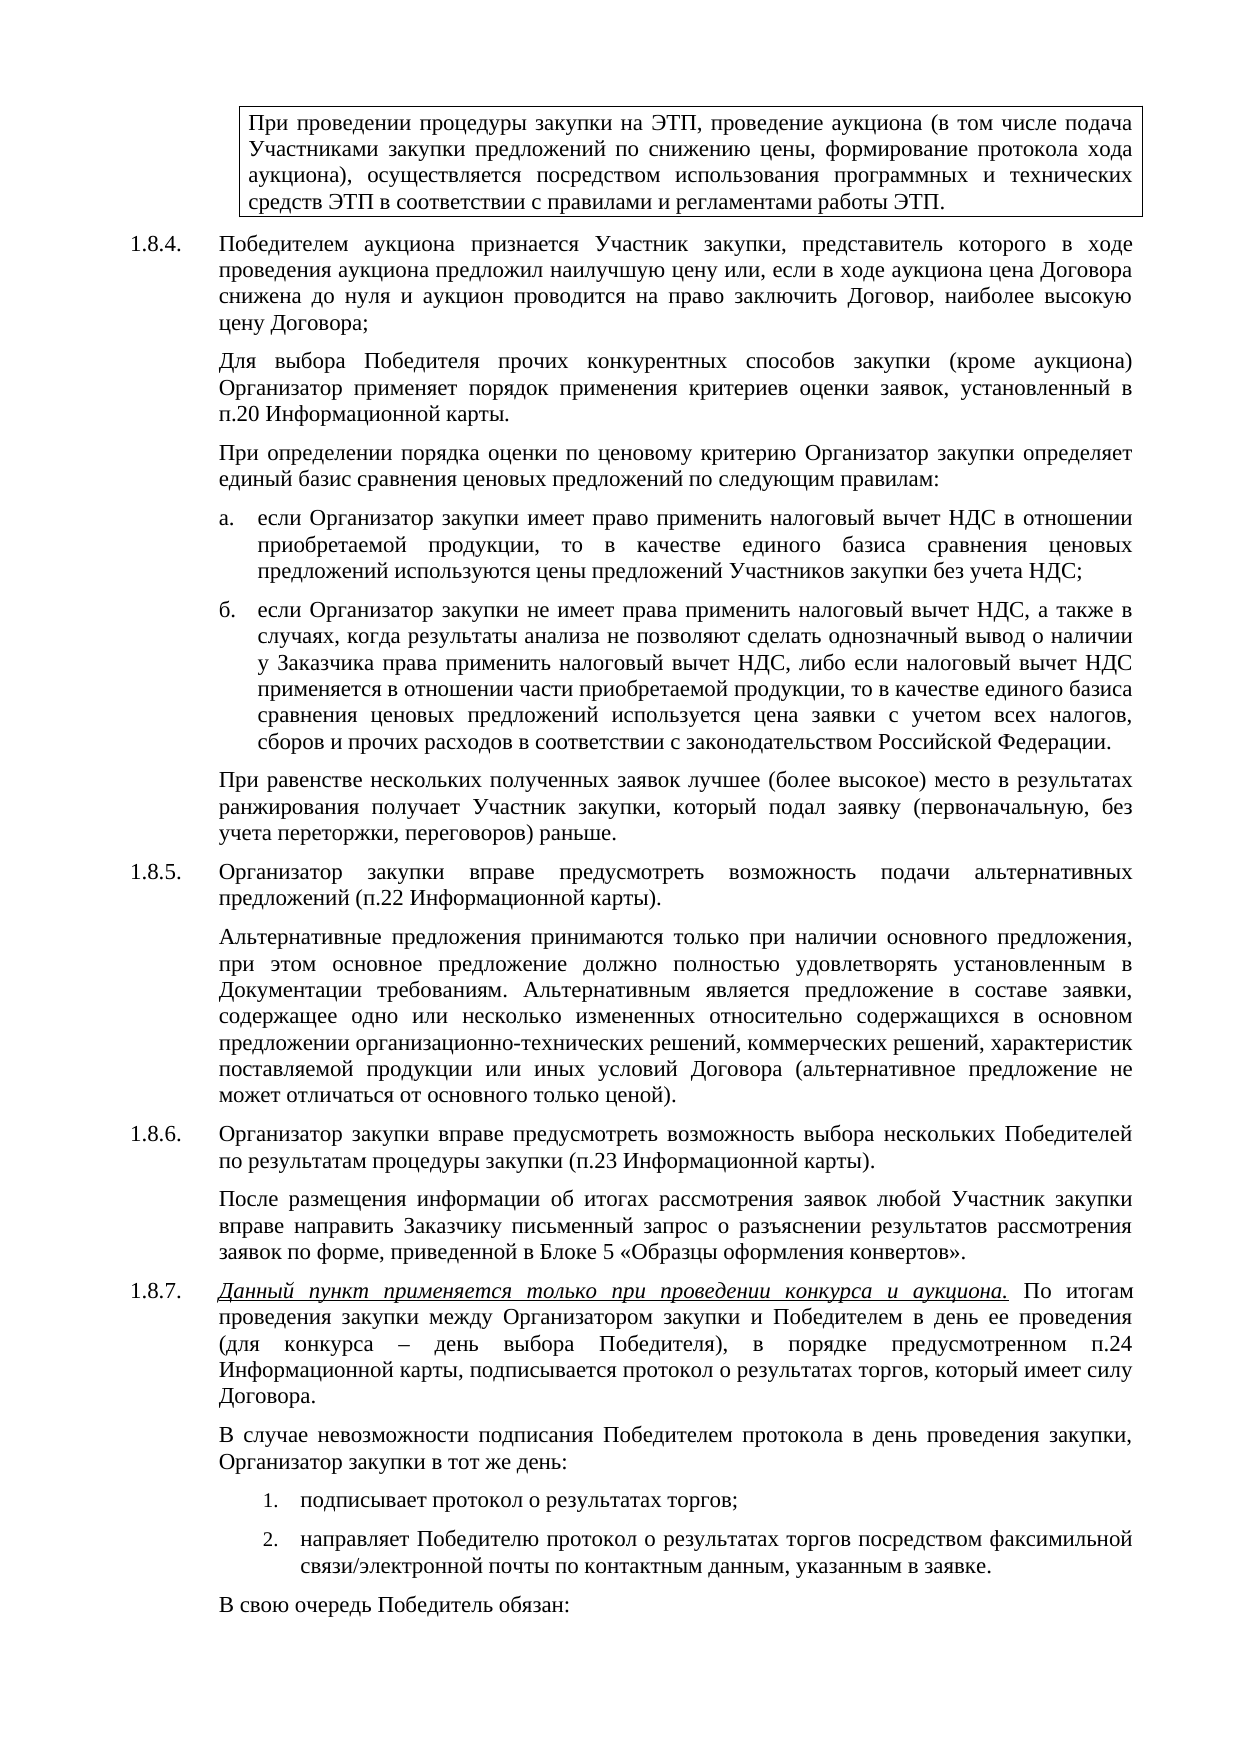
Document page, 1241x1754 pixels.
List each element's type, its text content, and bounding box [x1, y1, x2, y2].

text Данный пункт применяется только при проведении конкурса и аукциона. По итогам проведения закупки между Организатором закупки и Победителем в день ее проведения (для конкурса – день выбора Победителя), в порядке предусмотренном п.24 Информационной карты, подписывается протокол о результатах торгов, который имеет силу Договора. [130, 1277, 1134, 1409]
list В свою очередь Победитель обязан: [218, 1591, 1134, 1617]
list В случае невозможности подписания Победителем протокола в день проведения закупки, Организатор закупки в тот же день: [218, 1421, 1134, 1474]
list если Организатор закупки имеет право применить налоговый вычет НДС в отношении приобретаемой продукции, то в качестве единого базиса сравнения ценовых предложений используются цены предложений Участников закупки без учета НДС; [218, 504, 1134, 583]
list подписывает протокол о результатах торгов; [263, 1487, 1134, 1513]
text При равенстве нескольких полученных заявок лучшее (более высокое) место в результатах ранжирования получает Участник закупки, который подал заявку (первоначальную, без учета переторжки, переговоров) раньше. [218, 767, 1134, 846]
list Для выбора Победителя прочих конкурентных способов закупки (кроме аукциона) Организатор применяет порядок применения критериев оценки заявок, установленный в п.20 Информационной карты. [218, 348, 1134, 427]
text Организатор закупки вправе предусмотреть возможность выбора нескольких Победителей по результатам процедуры закупки (п.23 Информационной карты). [130, 1120, 1134, 1173]
list После размещения информации об итогах рассмотрения заявок любой Участник закупки вправе направить Заказчику письменный запрос о разъяснении результатов рассмотрения заявок по форме, приведенной в Блоке 5 «Образцы оформления конвертов». [218, 1186, 1134, 1264]
text При проведении процедуры закупки на ЭТП, проведение аукциона (в том числе подача Участниками закупки предложений по снижению цены, формирование протокола хода аукциона), осуществляется посредством использования программных и технических средств ЭТП в соответствии с правилами и регламентами работы ЭТП. [240, 107, 1142, 216]
text Альтернативные предложения принимаются только при наличии основного предложения, при этом основное предложение должно полностью удовлетворять установленным в Документации требованиям. Альтернативным является предложение в составе заявки, содержащее одно или несколько измененных относительно содержащихся в основном предложении организационно-технических решений, коммерческих решений, характеристик поставляемой продукции или иных условий Договора (альтернативное предложение не может отличаться от основного только ценой). [218, 923, 1134, 1108]
text При определении порядка оценки по ценовому критерию Организатор закупки определяет единый базис сравнения ценовых предложений по следующим правилам: [218, 439, 1134, 492]
text Победителем аукциона признается Участник закупки, представитель которого в ходе проведения аукциона предложил наилучшую цену или, если в ходе аукциона цена Договора снижена до нуля и аукцион проводится на право заключить Договор, наиболее высокую цену Договора; [130, 230, 1134, 335]
text Организатор закупки вправе предусмотреть возможность подачи альтернативных предложений (п.22 Информационной карты). [130, 858, 1134, 911]
list направляет Победителю протокол о результатах торгов посредством факсимильной связи/электронной почты по контактным данным, указанным в заявке. [263, 1525, 1134, 1578]
list если Организатор закупки не имеет права применить налоговый вычет НДС, а также в случаях, когда результаты анализа не позволяют сделать однозначный вывод о наличии у Заказчика права применить налоговый вычет НДС, либо если налоговый вычет НДС применяется в отношении части приобретаемой продукции, то в качестве единого базиса сравнения ценовых предложений используется цена заявки с учетом всех налогов, сборов и прочих расходов в соответствии с законодательством Российской Федерации. [218, 596, 1134, 754]
